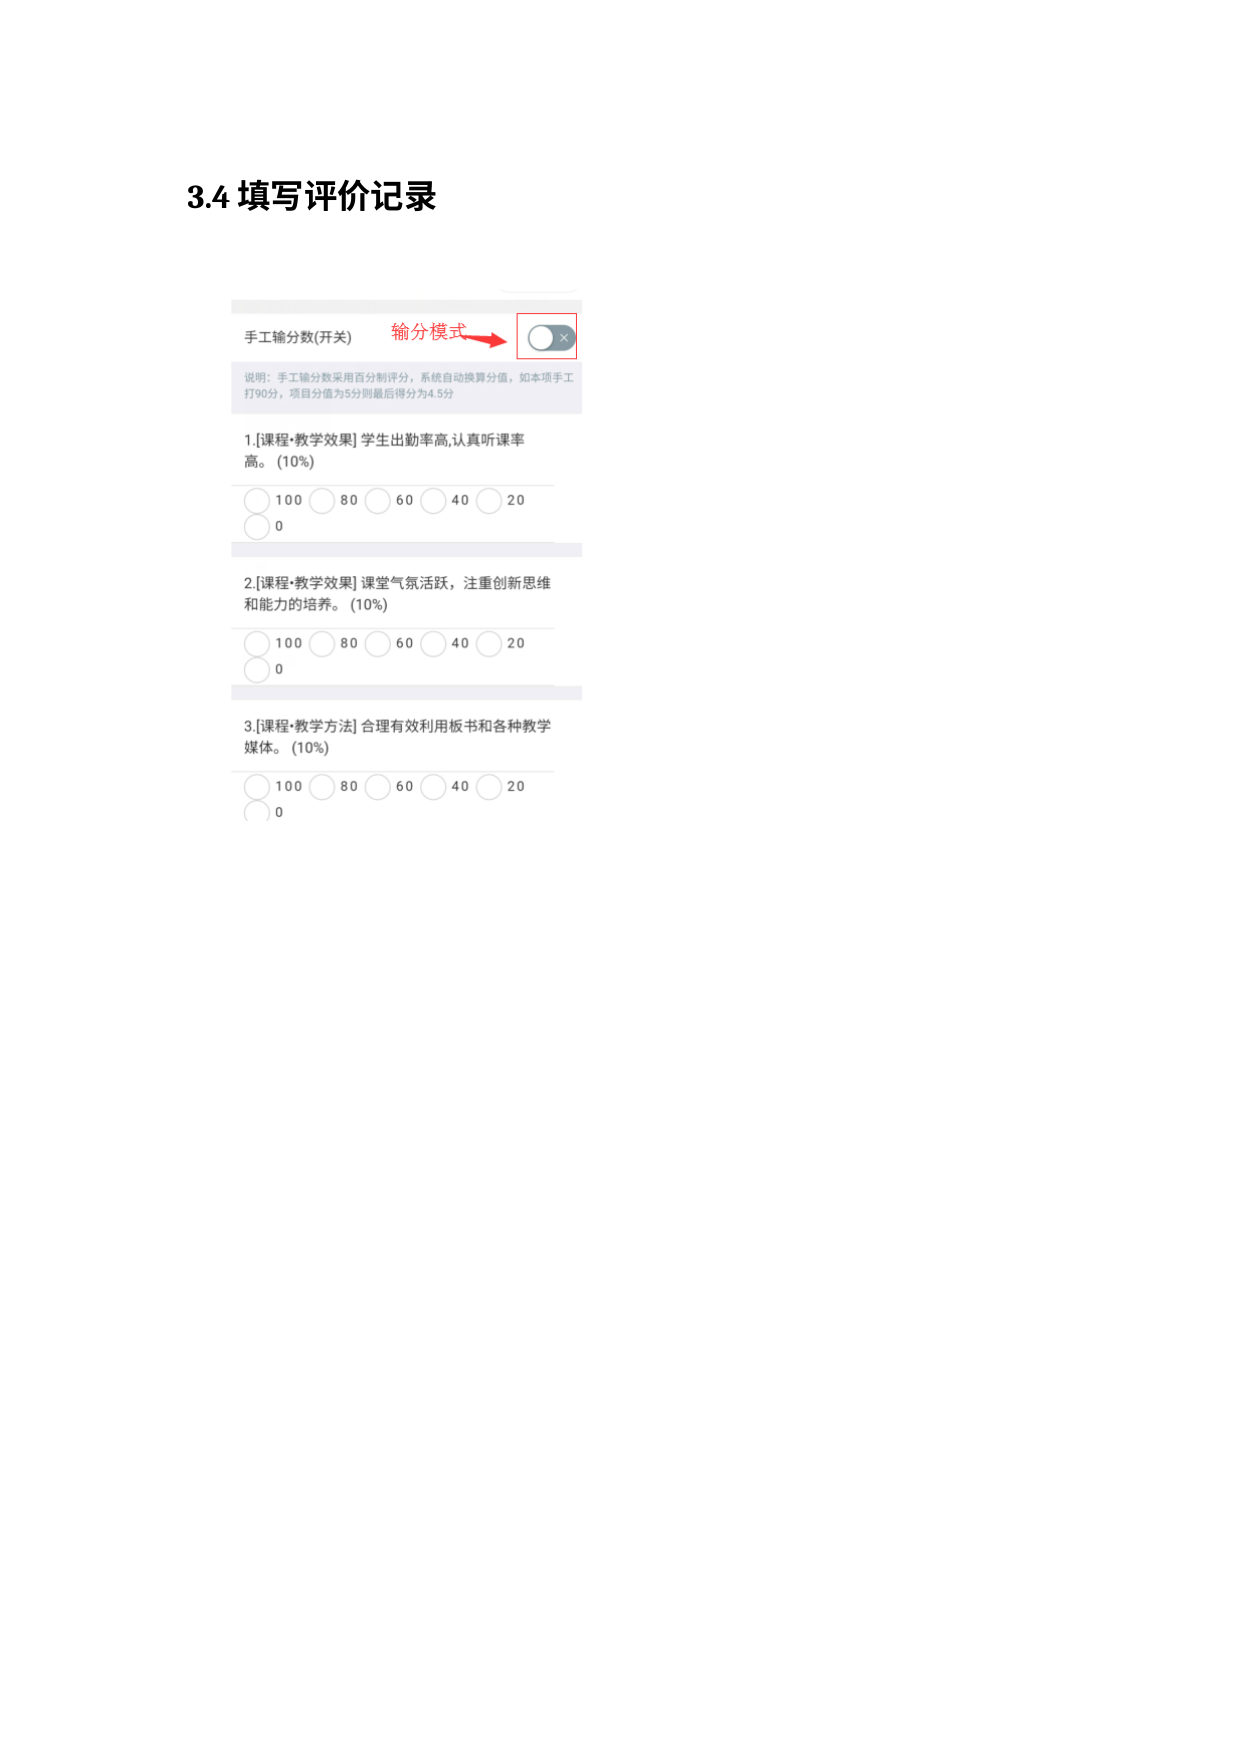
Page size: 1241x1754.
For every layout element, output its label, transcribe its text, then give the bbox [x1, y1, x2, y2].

picture [231, 289, 583, 821]
subtitle 3.4填写评价记录 [187, 162, 1053, 227]
